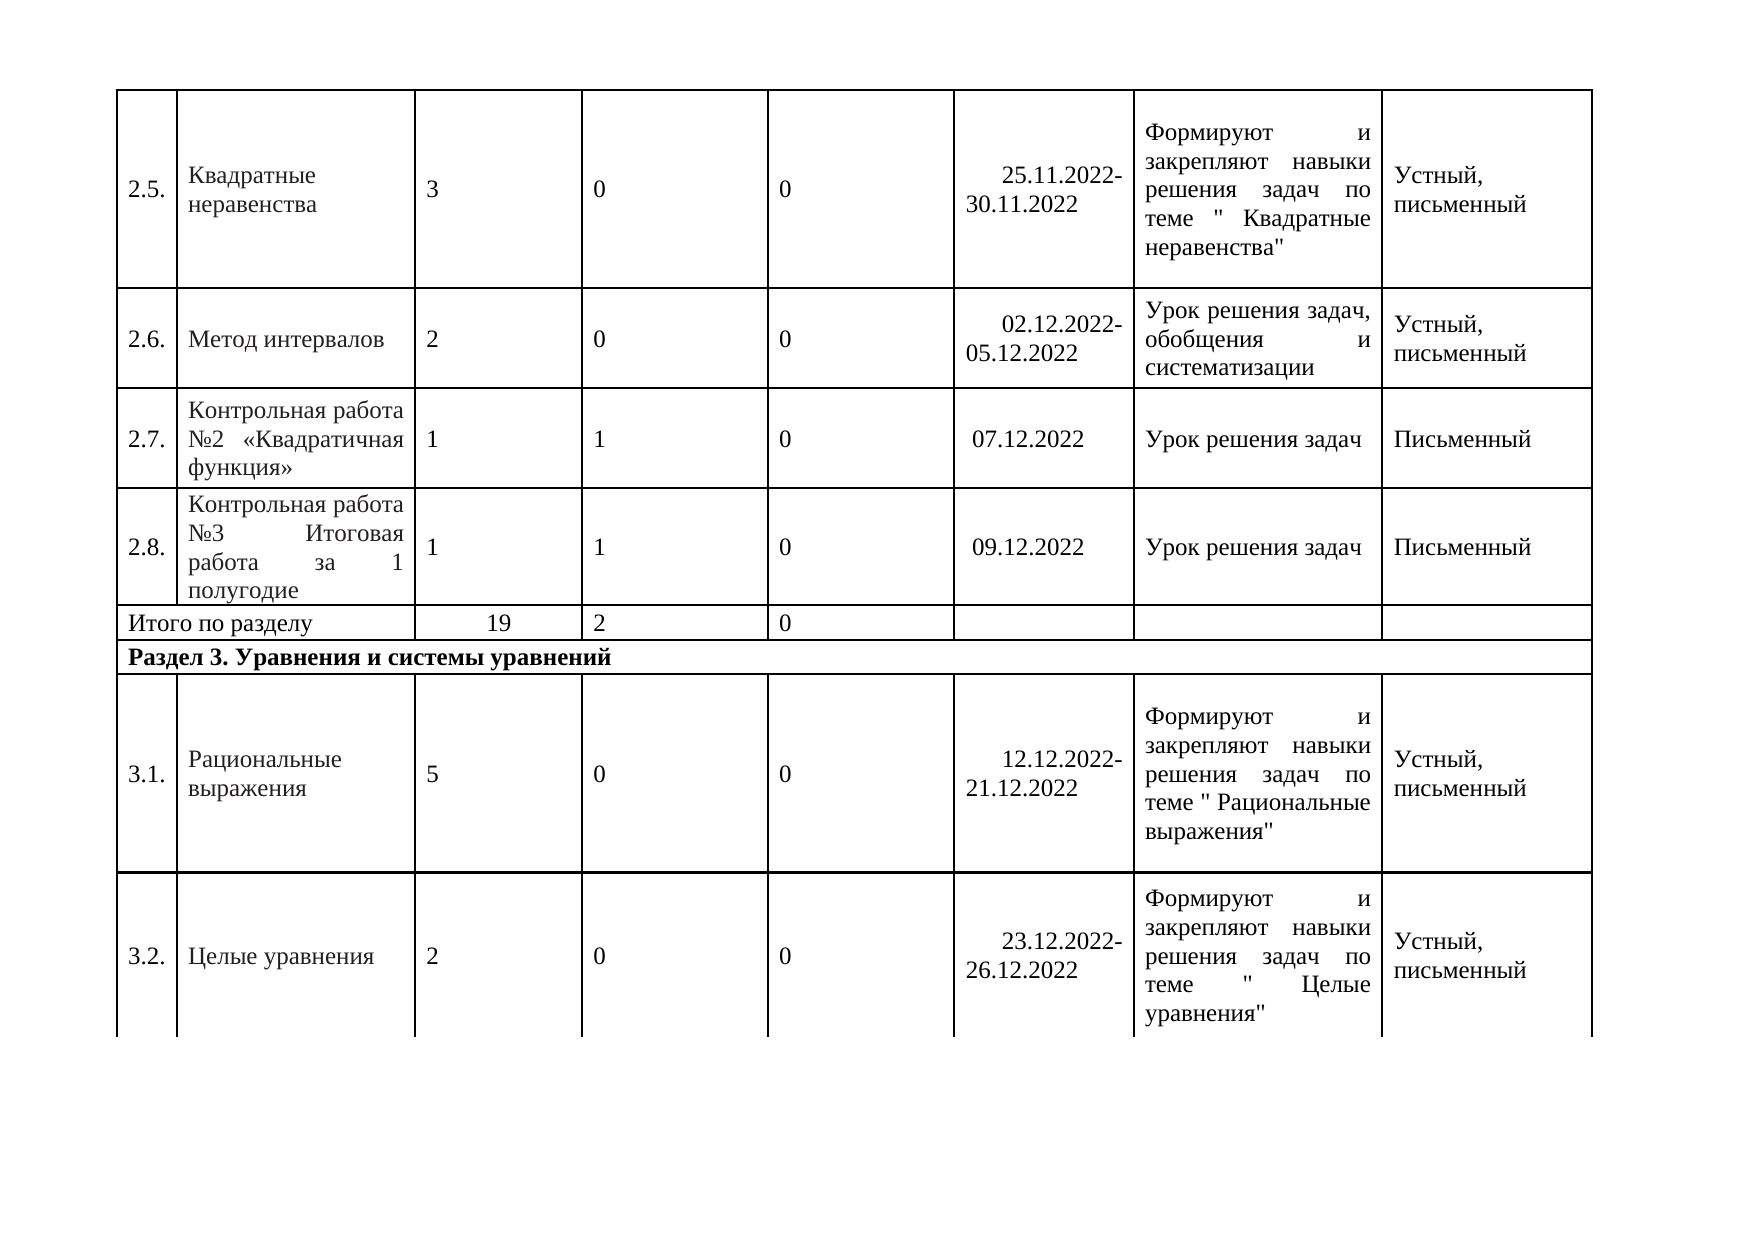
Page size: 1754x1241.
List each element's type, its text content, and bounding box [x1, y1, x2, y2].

table_cell Целые уравнения [178, 874, 414, 1037]
table_cell [1383, 606, 1591, 638]
table_cell 0 [583, 874, 767, 1037]
table_cell Контрольная работа №2 «Квадратичная функция» [178, 389, 414, 487]
table_cell 23.12.2022- 26.12.2022 [955, 874, 1133, 1037]
table_cell 0 [769, 675, 953, 871]
table_cell 0 [769, 874, 953, 1037]
table_cell Устный, письменный [1383, 874, 1591, 1037]
table_cell Рациональные выражения [178, 675, 414, 871]
table_cell 0 [583, 289, 767, 387]
table_cell 0 [769, 389, 953, 487]
table_cell 2 [416, 874, 581, 1037]
table_cell Контрольная работа №3 Итоговая работа за 1 полугодие [178, 489, 414, 604]
table_cell Письменный [1383, 489, 1591, 604]
table_cell 3.2. [118, 874, 176, 1037]
table_cell 09.12.2022 [955, 489, 1133, 604]
table_cell Урок решения задач [1135, 489, 1381, 604]
table_cell 19 [416, 606, 581, 638]
table_cell Итого по разделу [118, 606, 414, 638]
table_cell [1135, 606, 1381, 638]
table_cell 2 [416, 289, 581, 387]
table_cell 07.12.2022 [955, 389, 1133, 487]
table_cell Раздел 3. Уравнения и системы уравнений [118, 641, 1591, 673]
table_cell 0 [769, 606, 953, 638]
table_cell 3.1. [118, 675, 176, 871]
table_cell Устный, письменный [1383, 289, 1591, 387]
table_cell Формируют и закрепляют навыки решения задач по теме " Рациональные выражения" [1135, 675, 1381, 871]
table_cell 0 [769, 91, 953, 287]
table_cell 1 [583, 489, 767, 604]
table_cell Метод интервалов [178, 289, 414, 387]
table_cell 2.6. [118, 289, 176, 387]
table_cell Устный, письменный [1383, 675, 1591, 871]
table_cell 3 [416, 91, 581, 287]
table_cell Устный, письменный [1383, 91, 1591, 287]
table_cell 2.8. [118, 489, 176, 604]
table_cell 0 [583, 675, 767, 871]
table_cell 2.5. [118, 91, 176, 287]
table_cell Урок решения задач [1135, 389, 1381, 487]
table_cell 0 [769, 489, 953, 604]
table_cell Урок решения задач, обобщения и систематизации [1135, 289, 1381, 387]
table_cell 0 [583, 91, 767, 287]
table_cell [955, 606, 1133, 638]
table_cell 1 [416, 389, 581, 487]
table_cell 1 [583, 389, 767, 487]
table_cell 0 [769, 289, 953, 387]
table_cell 02.12.2022- 05.12.2022 [955, 289, 1133, 387]
table_cell 2.7. [118, 389, 176, 487]
table_cell 12.12.2022- 21.12.2022 [955, 675, 1133, 871]
table_cell 5 [416, 675, 581, 871]
table_cell Формируют и закрепляют навыки решения задач по теме " Квадратные неравенства" [1135, 91, 1381, 287]
table_cell Письменный [1383, 389, 1591, 487]
table_cell 25.11.2022- 30.11.2022 [955, 91, 1133, 287]
table_cell 2 [583, 606, 767, 638]
table_cell Формируют и закрепляют навыки решения задач по теме " Целые уравнения" [1135, 874, 1381, 1037]
table_cell Квадратные неравенства [178, 91, 414, 287]
table_cell 1 [416, 489, 581, 604]
